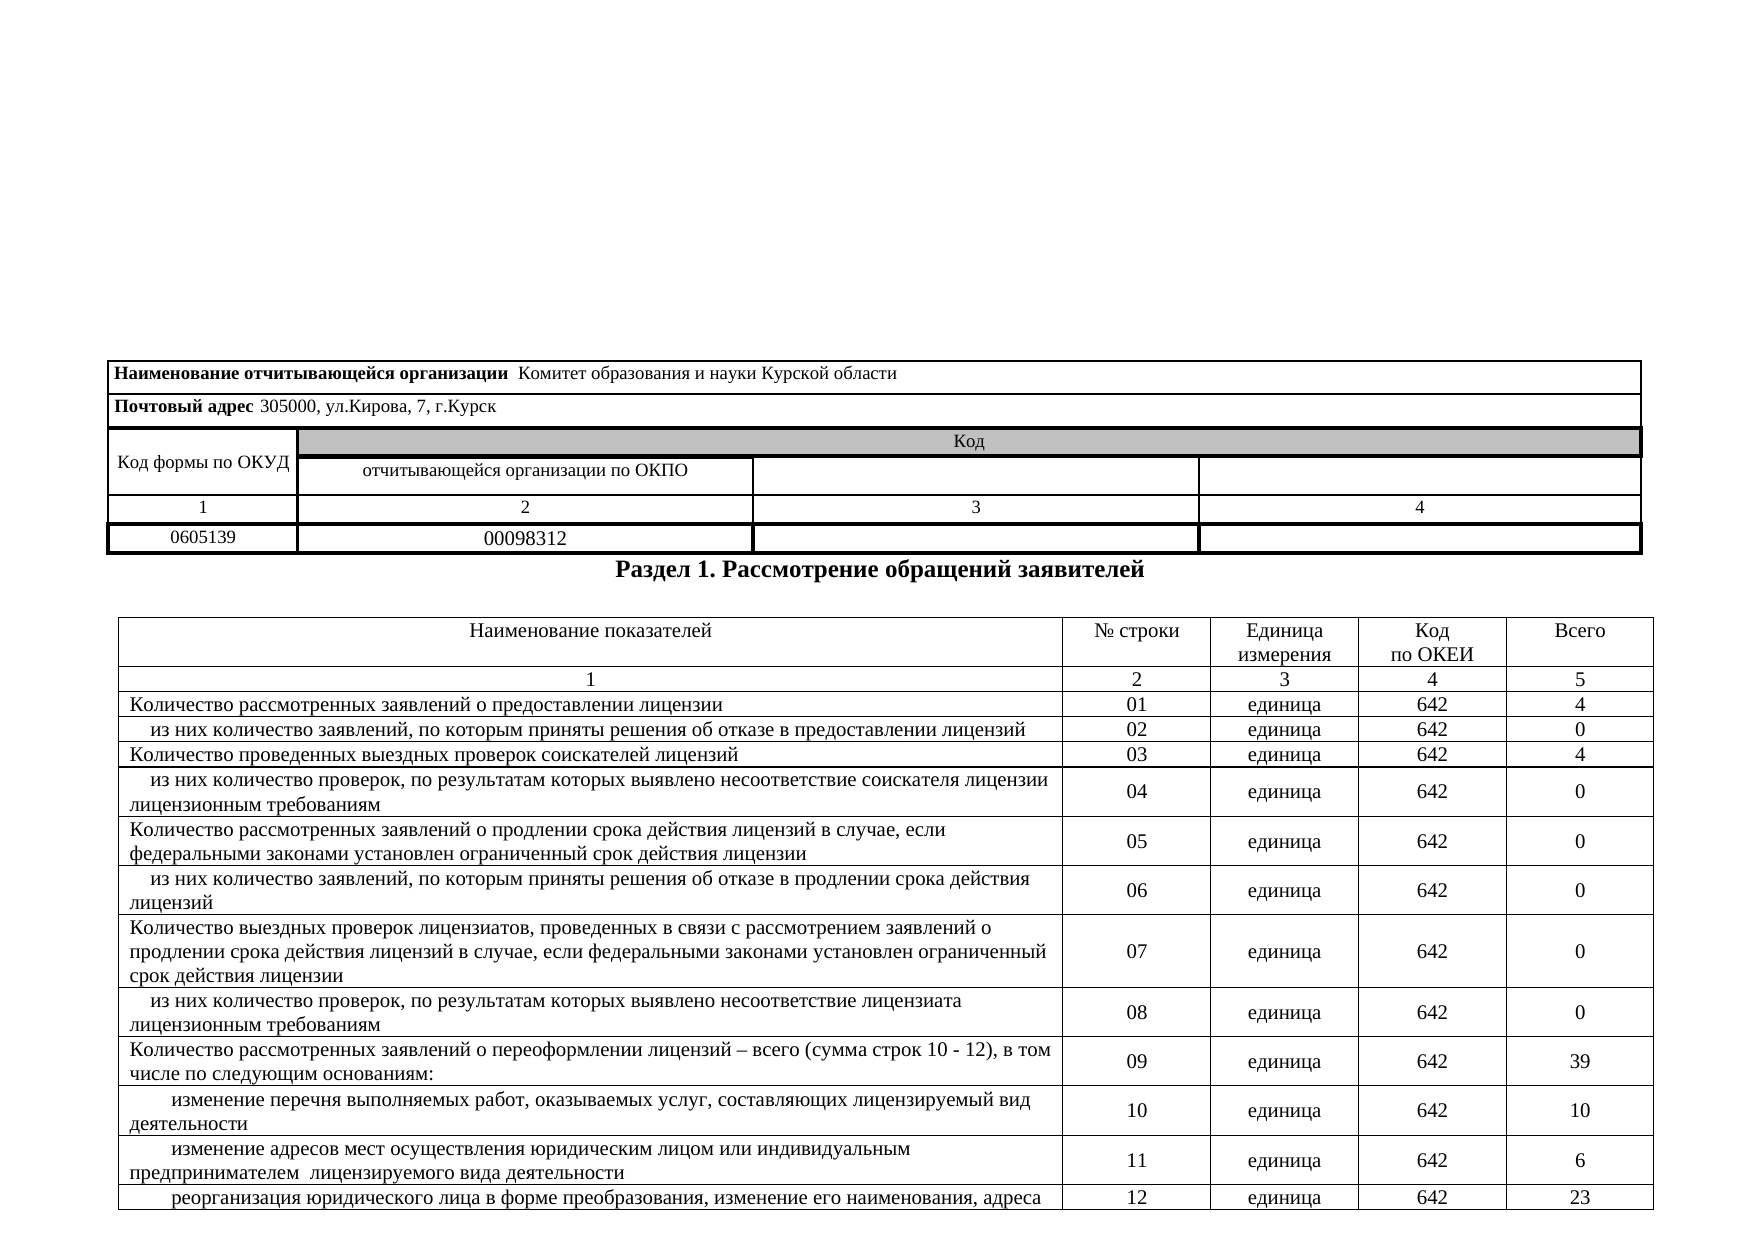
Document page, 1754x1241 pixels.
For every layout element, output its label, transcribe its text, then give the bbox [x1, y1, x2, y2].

table_cell 39 [1507, 1037, 1653, 1085]
table_cell изменение адресов мест осуществления юридическим лицом или индивидуальным предпринимателем лицензируемого вида деятельности [119, 1136, 1062, 1184]
table_cell 2 [299, 496, 752, 522]
table_cell 0 [1507, 915, 1653, 987]
table_cell 2 [1063, 667, 1210, 691]
table_header Код по ОКЕИ [1359, 618, 1506, 666]
table_cell 07 [1063, 915, 1210, 987]
table_header № строки [1063, 618, 1210, 666]
table_cell единица [1211, 817, 1358, 865]
table_header Наименование показателей [119, 618, 1062, 666]
table_cell единица [1211, 692, 1358, 716]
table_header Всего [1507, 618, 1653, 666]
table_cell 642 [1359, 1185, 1506, 1209]
table_cell 10 [1507, 1086, 1653, 1134]
table_header Единица измерения [1211, 618, 1358, 666]
table_cell 4 [1359, 667, 1506, 691]
table_cell 0 [1507, 817, 1653, 865]
table_cell 642 [1359, 915, 1506, 987]
table_cell единица [1211, 742, 1358, 766]
table_cell 642 [1359, 817, 1506, 865]
table_cell единица [1211, 866, 1358, 914]
table_cell Количество проведенных выездных проверок соискателей лицензий [119, 742, 1062, 766]
table_cell 10 [1063, 1086, 1210, 1134]
table_cell 05 [1063, 817, 1210, 865]
table_cell единица [1211, 988, 1358, 1036]
table_cell из них количество заявлений, по которым приняты решения об отказе в продлении срока действия лицензий [119, 866, 1062, 914]
table_cell 08 [1063, 988, 1210, 1036]
table_cell 642 [1359, 1086, 1506, 1134]
table_cell единица [1211, 1037, 1358, 1085]
table_cell 0 [1507, 768, 1653, 816]
table_cell Код [299, 430, 1639, 454]
table_cell 0 [1507, 717, 1653, 741]
table_cell 642 [1359, 717, 1506, 741]
table_cell 4 [1507, 742, 1653, 766]
table_cell 03 [1063, 742, 1210, 766]
table_cell 4 [1507, 692, 1653, 716]
table_cell 642 [1359, 692, 1506, 716]
table_cell 3 [754, 496, 1198, 522]
table_cell Количество рассмотренных заявлений о переоформлении лицензий – всего (сумма строк 10 - 12), в том числе по следующим основаниям: [119, 1037, 1062, 1085]
table_cell единица [1211, 768, 1358, 816]
table_cell 3 [1211, 667, 1358, 691]
table_cell 6 [1507, 1136, 1653, 1184]
table_cell 642 [1359, 742, 1506, 766]
table_cell 5 [1507, 667, 1653, 691]
table_cell Код формы по ОКУД [109, 430, 296, 494]
table_cell из них количество проверок, по результатам которых выявлено несоответствие лицензиата лицензионным требованиям [119, 988, 1062, 1036]
table_cell единица [1211, 1136, 1358, 1184]
table_cell 01 [1063, 692, 1210, 716]
table_cell из них количество проверок, по результатам которых выявлено несоответствие соискателя лицензии лицензионным требованиям [119, 768, 1062, 816]
table_cell 0 [1507, 866, 1653, 914]
table_cell единица [1211, 1185, 1358, 1209]
table_cell единица [1211, 915, 1358, 987]
table_cell Количество рассмотренных заявлений о предоставлении лицензии [119, 692, 1062, 716]
table_cell [1200, 458, 1640, 494]
table_cell 02 [1063, 717, 1210, 741]
table_cell 1 [119, 667, 1062, 691]
table_cell 642 [1359, 768, 1506, 816]
text Раздел 1. Рассмотрение обращений заявителей [106, 554, 1654, 583]
table_cell единица [1211, 1086, 1358, 1134]
table_cell Количество рассмотренных заявлений о продлении срока действия лицензий в случае, если федеральными законами установлен ограниченный срок действия лицензии [119, 817, 1062, 865]
table_cell Почтовый адрес 305000, ул.Кирова, 7, г.Курск [109, 395, 1640, 426]
table_header Наименование отчитывающейся организации Комитет образования и науки Курской области [109, 362, 1640, 393]
table_cell отчитывающейся организации по ОКПО [299, 459, 752, 494]
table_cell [119, 1185, 1062, 1209]
table_cell [1201, 526, 1639, 551]
table_cell 0 [1507, 988, 1653, 1036]
table_cell 23 [1507, 1185, 1653, 1209]
table_cell 04 [1063, 768, 1210, 816]
table_cell 1 [109, 496, 296, 522]
table_cell изменение перечня выполняемых работ, оказываемых услуг, составляющих лицензируемый вид деятельности [119, 1086, 1062, 1134]
table_cell 642 [1359, 1037, 1506, 1085]
table_cell 642 [1359, 988, 1506, 1036]
table_cell 642 [1359, 1136, 1506, 1184]
table_cell 11 [1063, 1136, 1210, 1184]
table_cell единица [1211, 717, 1358, 741]
table_cell из них количество заявлений, по которым приняты решения об отказе в предоставлении лицензий [119, 717, 1062, 741]
table_cell [754, 458, 1198, 494]
table_cell Количество выездных проверок лицензиатов, проведенных в связи с рассмотрением заявлений о продлении срока действия лицензий в случае, если федеральными законами установлен ограниченный срок действия лицензии [119, 915, 1062, 987]
table_cell 00098312 [299, 526, 751, 551]
table_cell 06 [1063, 866, 1210, 914]
table_cell 0605139 [110, 526, 296, 551]
table_cell 4 [1200, 496, 1640, 522]
table_cell 12 [1063, 1185, 1210, 1209]
table_cell 09 [1063, 1037, 1210, 1085]
table_cell 642 [1359, 866, 1506, 914]
table_cell [755, 526, 1197, 551]
